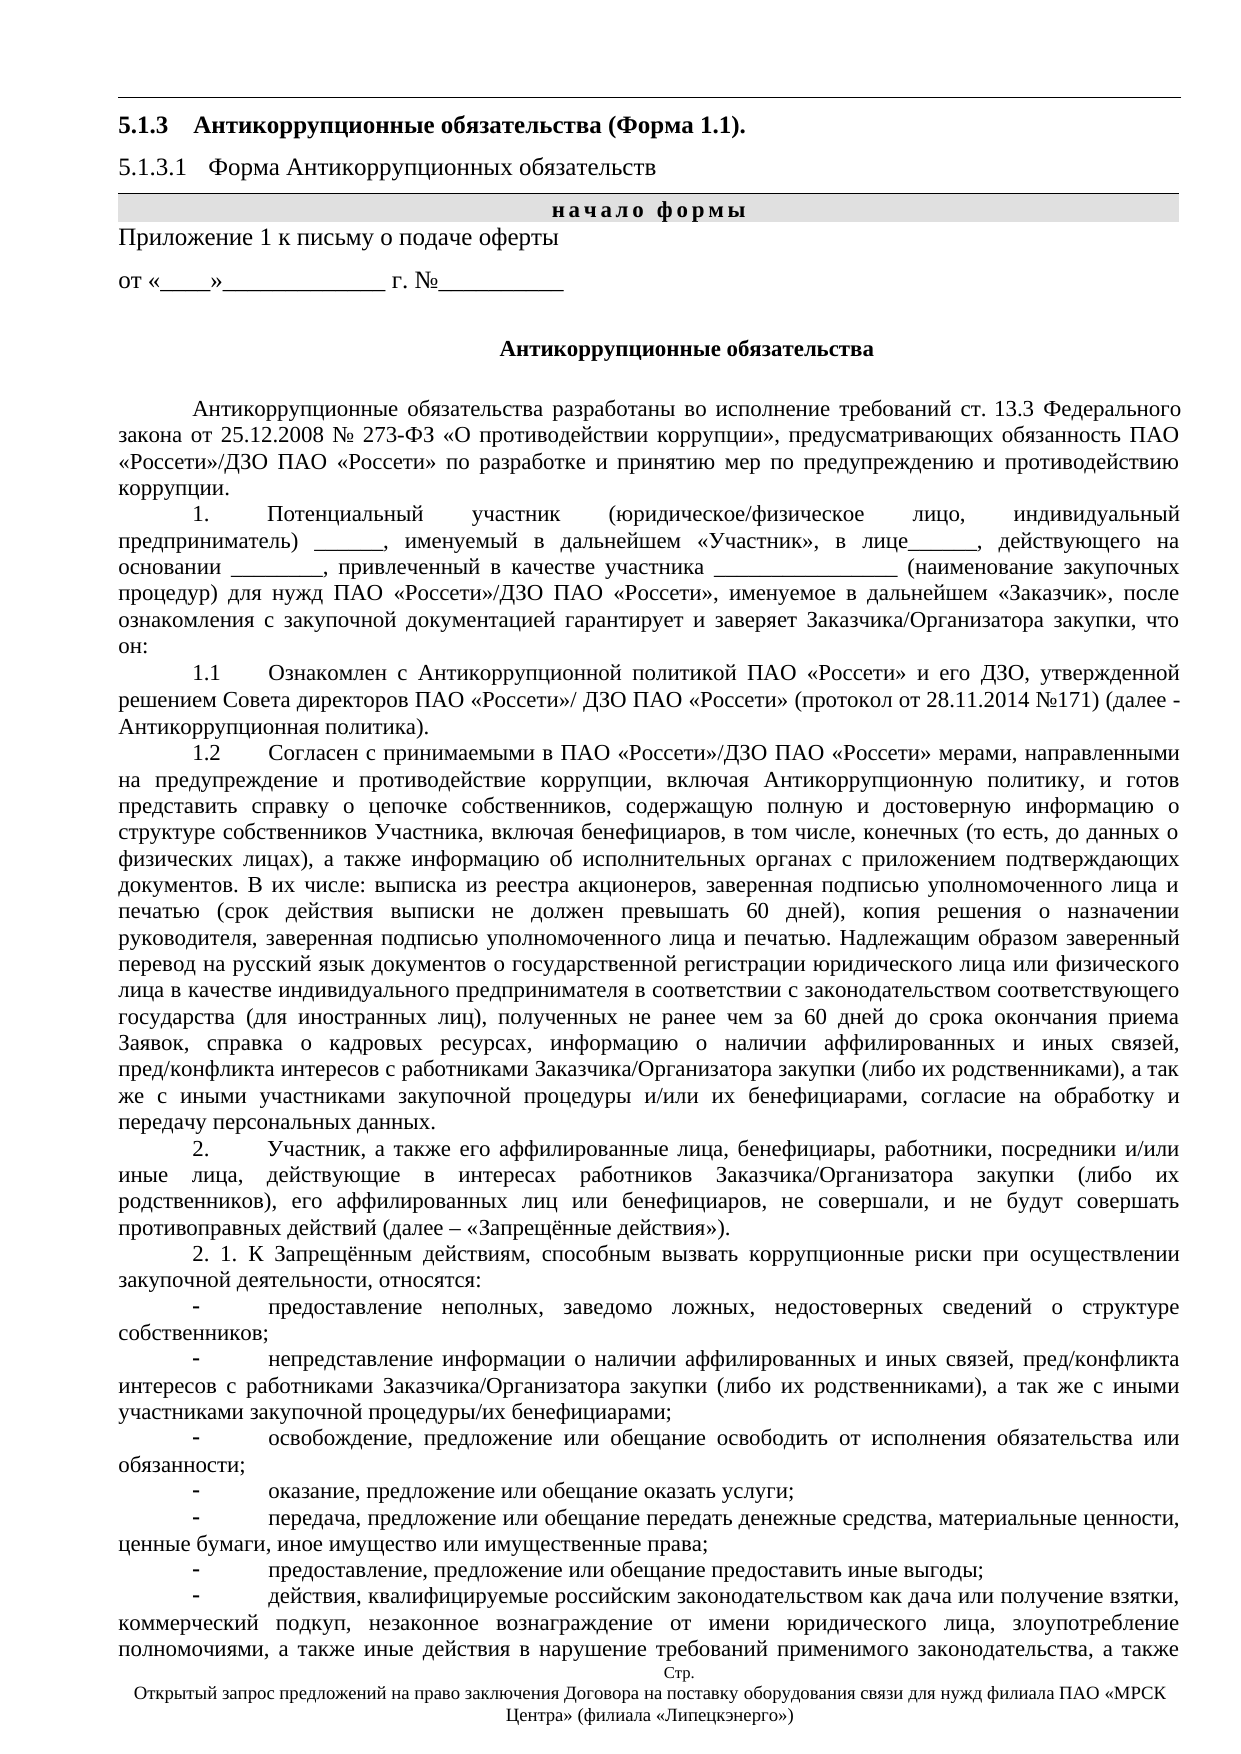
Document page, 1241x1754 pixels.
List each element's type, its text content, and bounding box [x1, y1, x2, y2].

text 2. 1. К Запрещённым действиям, способным вызвать коррупционные риски при осуществлении закупочной деятельности, относятся: [118, 1240, 1181, 1293]
subtitle Форма Антикоррупционных обязательств [118, 152, 1181, 181]
text начало формы [118, 194, 1179, 222]
text Антикоррупционные обязательства разработаны во исполнение требований ст. 13.3 Федерального закона от 25.12.2008 № 273-ФЗ «О противодействии коррупции», предусматривающих обязанность ПАО «Россети»/ДЗО ПАО «Россети» по разработке и принятию мер по предупреждению и противодействию коррупции. [118, 395, 1181, 500]
list Потенциальный участник (юридическое/физическое лицо, индивидуальный предприниматель) ______, именуемый в дальнейшем «Участник», в лице______, действующего на основании ________, привлеченный в качестве участника ________________ (наименование закупочных процедур) для нужд ПАО «Россети»/ДЗО ПАО «Россети», именуемое в дальнейшем «Заказчик», после ознакомления с закупочной документацией гарантирует и заверяет Заказчика/Организатора закупки, что он: [118, 500, 1181, 658]
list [118, 1583, 1181, 1662]
list Участник, а также его аффилированные лица, бенефициары, работники, посредники и/или иные лица, действующие в интересах работников Заказчика/Организатора закупки (либо их родственников), его аффилированных лиц или бенефициаров, не совершали, и не будут совершать противоправных действий (далее – «Запрещённые действия»). [118, 1134, 1181, 1240]
text Антикоррупционные обязательства [118, 335, 1181, 361]
list передача, предложение или обещание передать денежные средства, материальные ценности, ценные бумаги, иное имущество или имущественные права; [118, 1503, 1181, 1556]
list предоставление, предложение или обещание предоставить иные выгоды; [118, 1556, 1181, 1583]
text от «____»_____________ г. №__________ [118, 266, 1181, 294]
list освобождение, предложение или обещание освободить от исполнения обязательства или обязанности; [118, 1424, 1181, 1477]
subtitle Антикоррупционные обязательства (Форма 1.1). [118, 111, 1181, 139]
list предоставление неполных, заведомо ложных, недостоверных сведений о структуре собственников; [118, 1293, 1181, 1345]
text Приложение 1 к письму о подаче оферты [118, 222, 1181, 251]
list непредставление информации о наличии аффилированных и иных связей, пред/конфликта интересов с работниками Заказчика/Организатора закупки (либо их родственниками), а так же с иными участниками закупочной процедуры/их бенефициарами; [118, 1345, 1181, 1424]
list Согласен с принимаемыми в ПАО «Россети»/ДЗО ПАО «Россети» мерами, направленными на предупреждение и противодействие коррупции, включая Антикоррупционную политику, и готов представить справку о цепочке собственников, содержащую полную и достоверную информацию о структуре собственников Участника, включая бенефициаров, в том числе, конечных (то есть, до данных о физических лицах), а также информацию об исполнительных органах с приложением подтверждающих документов. В их числе: выписка из реестра акционеров, заверенная подписью уполномоченного лица и печатью (срок действия выписки не должен превышать 60 дней), копия решения о назначении руководителя, заверенная подписью уполномоченного лица и печатью. Надлежащим образом заверенный перевод на русский язык документов о государственной регистрации юридического лица или физического лица в качестве индивидуального предпринимателя в соответствии с законодательством соответствующего государства (для иностранных лиц), полученных не ранее чем за 60 дней до срока окончания приема Заявок, справка о кадровых ресурсах, информацию о наличии аффилированных и иных связей, пред/конфликта интересов с работниками Заказчика/Организатора закупки (либо их родственниками), а так же с иными участниками закупочной процедуры и/или их бенефициарами, согласие на обработку и передачу персональных данных. [118, 739, 1181, 1134]
text 1.1 Ознакомлен с Антикоррупционной политикой ПАО «Россети» и его ДЗО, утвержденной решением Совета директоров ПАО «Россети»/ ДЗО ПАО «Россети» (протокол от 28.11.2014 №171) (далее - Антикоррупционная политика). [118, 658, 1181, 739]
list оказание, предложение или обещание оказать услуги; [118, 1477, 1181, 1503]
